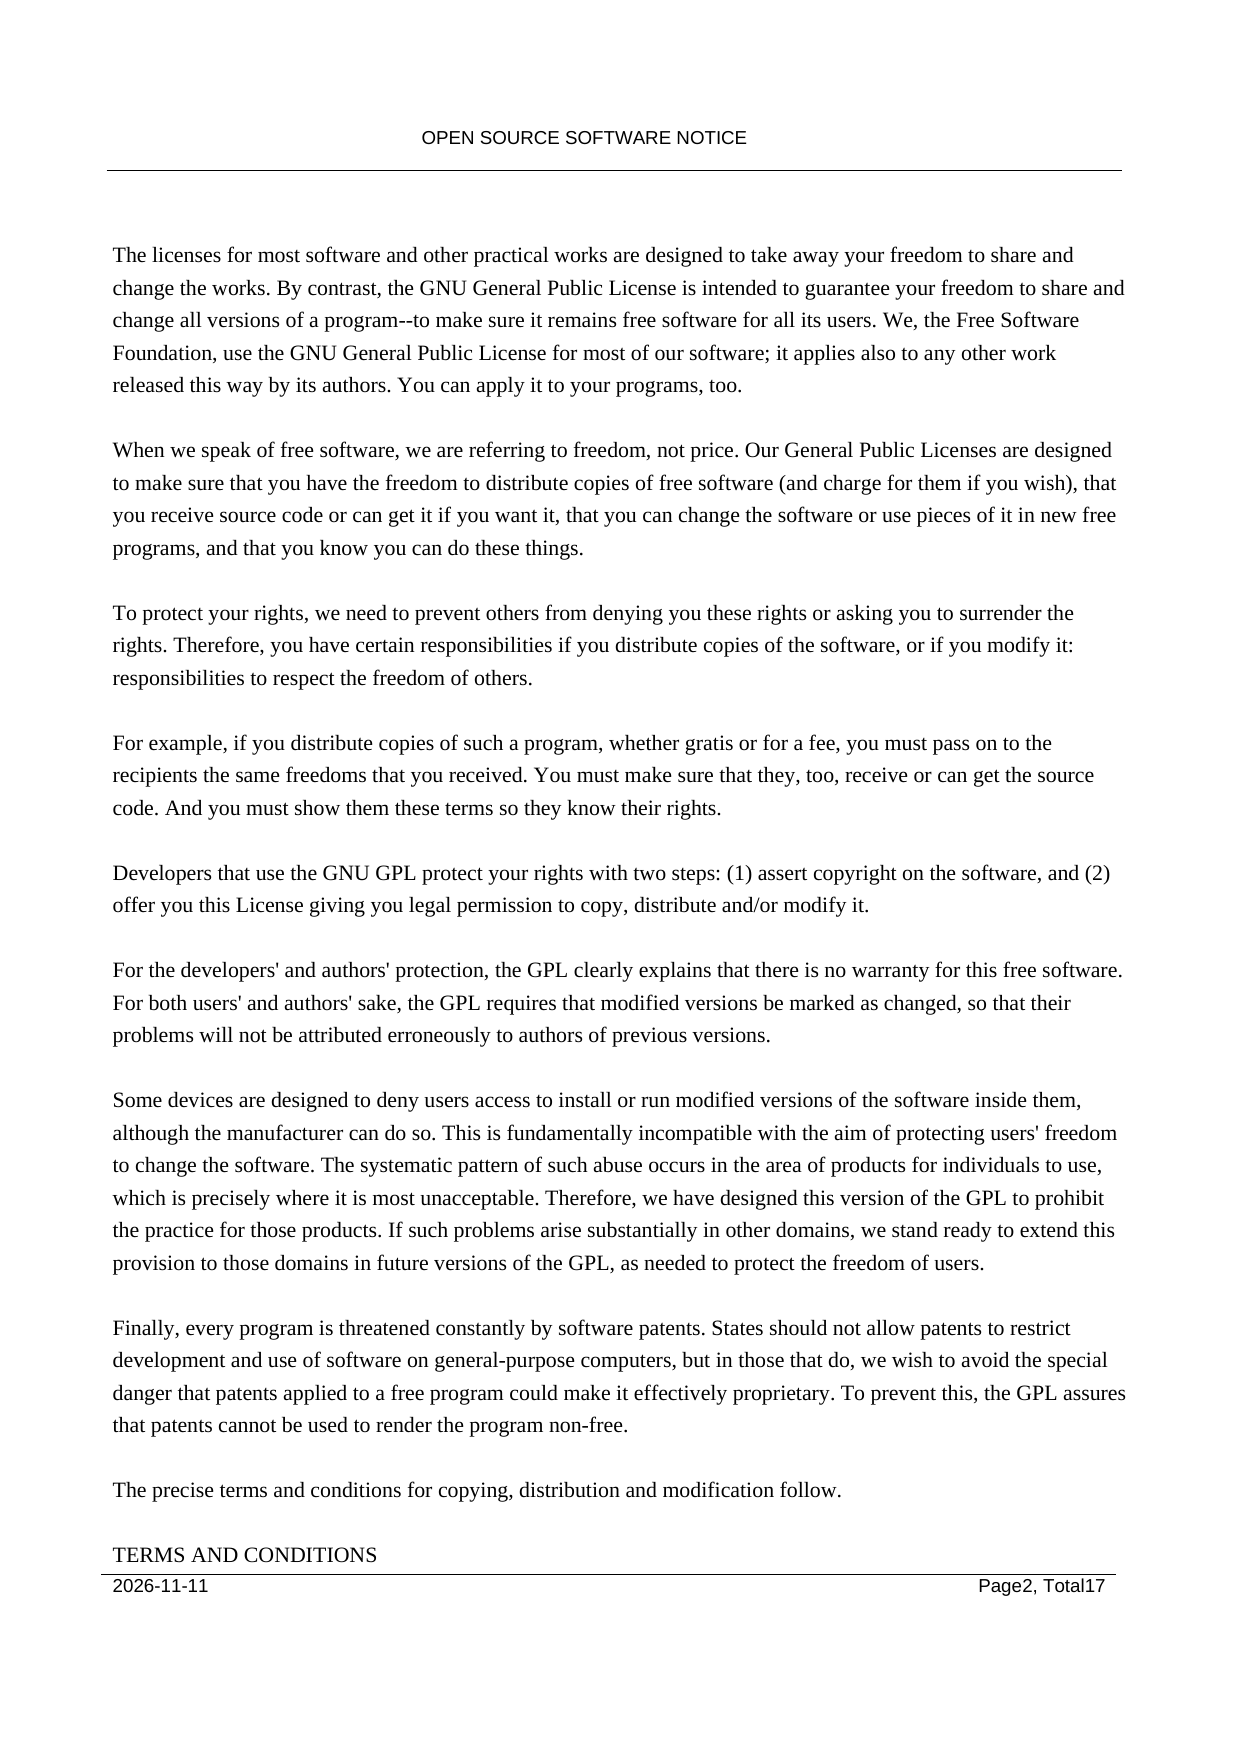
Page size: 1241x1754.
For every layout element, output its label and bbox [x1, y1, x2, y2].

text [112, 206, 1128, 1571]
